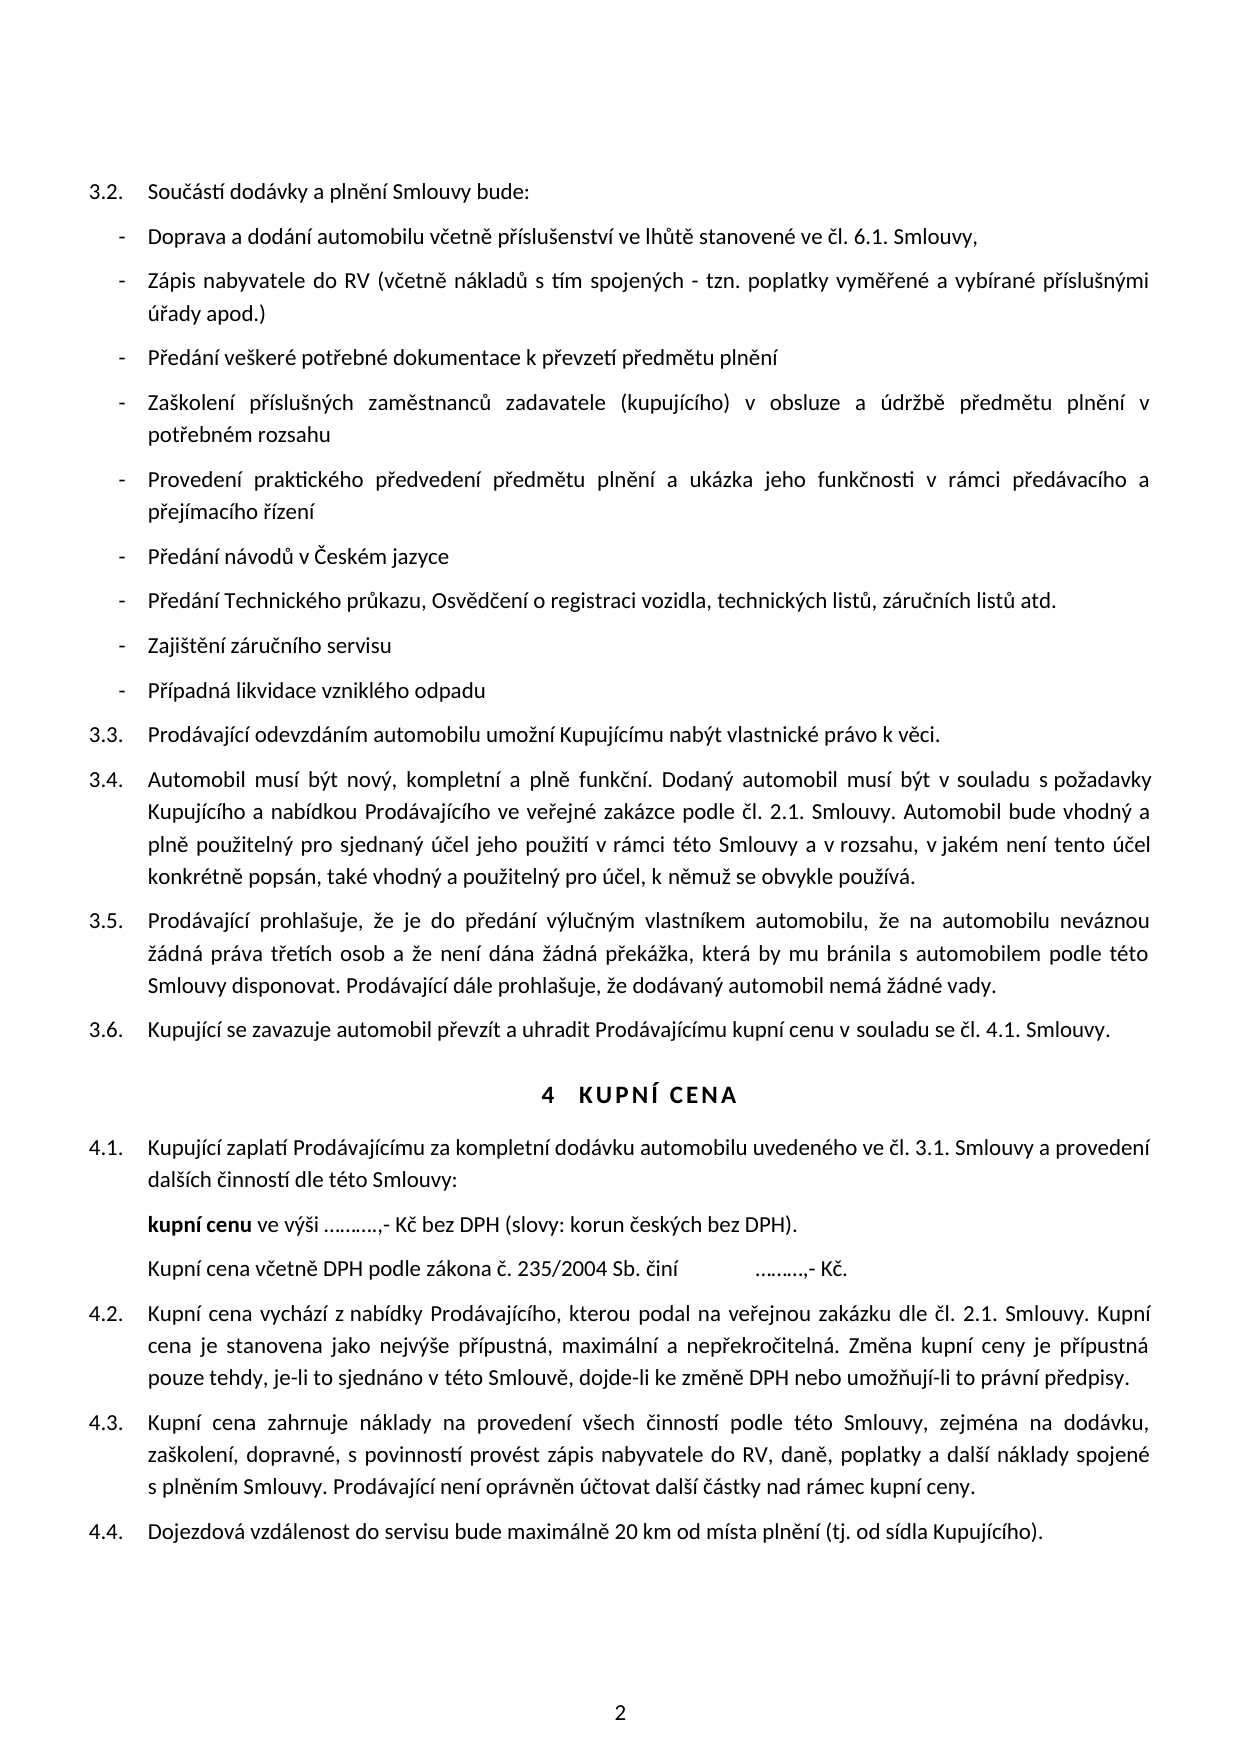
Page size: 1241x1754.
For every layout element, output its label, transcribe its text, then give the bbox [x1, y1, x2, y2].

list Doprava a dodání automobilu včetně příslušenství ve lhůtě stanovené ve čl. 6.1. Smlouvy, [118, 222, 1152, 250]
list Zápis nabyvatele do RV (včetně nákladů s tím spojených - tzn. poplatky vyměřené a vybírané příslušnými úřady apod.) [118, 267, 1152, 327]
list Případná likvidace vzniklého odpadu [118, 676, 1152, 704]
list Dojezdová vzdálenost do servisu bude maximálně 20 km od místa plnění (tj. od sídla Kupujícího). [89, 1517, 1152, 1545]
list Kupní cena zahrnuje náklady na provedení všech činností podle této Smlouvy, zejména na dodávku, zaškolení, dopravné, s povinností provést zápis nabyvatele do RV, daně, poplatky a další náklady spojené s plněním Smlouvy. Prodávající není oprávněn účtovat další částky nad rámec kupní ceny. [89, 1408, 1152, 1501]
list Kupní cena včetně DPH podle zákona č. 235/2004 Sb. činí ………,- Kč. [148, 1254, 1152, 1282]
list Automobil musí být nový, kompletní a plně funkční. Dodaný automobil musí být v souladu s požadavky Kupujícího a nabídkou Prodávajícího ve veřejné zakázce podle čl. 2.1. Smlouvy. Automobil bude vhodný a plně použitelný pro sjednaný účel jeho použití v rámci této Smlouvy a v rozsahu, v jakém není tento účel konkrétně popsán, také vhodný a použitelný pro účel, k němuž se obvykle používá. [89, 765, 1152, 890]
list Kupující zaplatí Prodávajícímu za kompletní dodávku automobilu uvedeného ve čl. 3.1. Smlouvy a provedení dalších činností dle této Smlouvy: [89, 1133, 1152, 1193]
list Předání návodů v Českém jazyce [118, 542, 1152, 570]
list Předání Technického průkazu, Osvědčení o registraci vozidla, technických listů, záručních listů atd. [118, 587, 1152, 614]
list Předání veškeré potřebné dokumentace k převzetí předmětu plnění [118, 343, 1152, 371]
list Kupní cena vychází z nabídky Prodávajícího, kterou podal na veřejnou zakázku dle čl. 2.1. Smlouvy. Kupní cena je stanovena jako nejvýše přípustná, maximální a nepřekročitelná. Změna kupní ceny je přípustná pouze tehdy, je-li to sjednáno v této Smlouvě, dojde-li ke změně DPH nebo umožňují-li to právní předpisy. [89, 1299, 1152, 1391]
list kupní cenu ve výši ……….,- Kč bez DPH (slovy: korun českých bez DPH). [148, 1210, 1152, 1238]
list Součástí dodávky a plnění Smlouvy bude: [89, 177, 1152, 205]
list Prodávající odevzdáním automobilu umožní Kupujícímu nabýt vlastnické právo k věci. [89, 721, 1152, 749]
list Zaškolení příslušných zaměstnanců zadavatele (kupujícího) v obsluze a údržbě předmětu plnění v potřebném rozsahu [118, 388, 1152, 448]
list Prodávající prohlašuje, že je do předání výlučným vlastníkem automobilu, že na automobilu neváznou žádná práva třetích osob a že není dána žádná překážka, která by mu bránila s automobilem podle této Smlouvy disponovat. Prodávající dále prohlašuje, že dodávaný automobil nemá žádné vady. [89, 907, 1152, 999]
list Provedení praktického předvedení předmětu plnění a ukázka jeho funkčnosti v rámci předávacího a přejímacího řízení [118, 465, 1152, 525]
list Zajištění záručního servisu [118, 631, 1152, 659]
list Kupující se zavazuje automobil převzít a uhradit Prodávajícímu kupní cenu v souladu se čl. 4.1. Smlouvy. [89, 1016, 1152, 1044]
subtitle KUPNÍ CENA [126, 1079, 1152, 1109]
